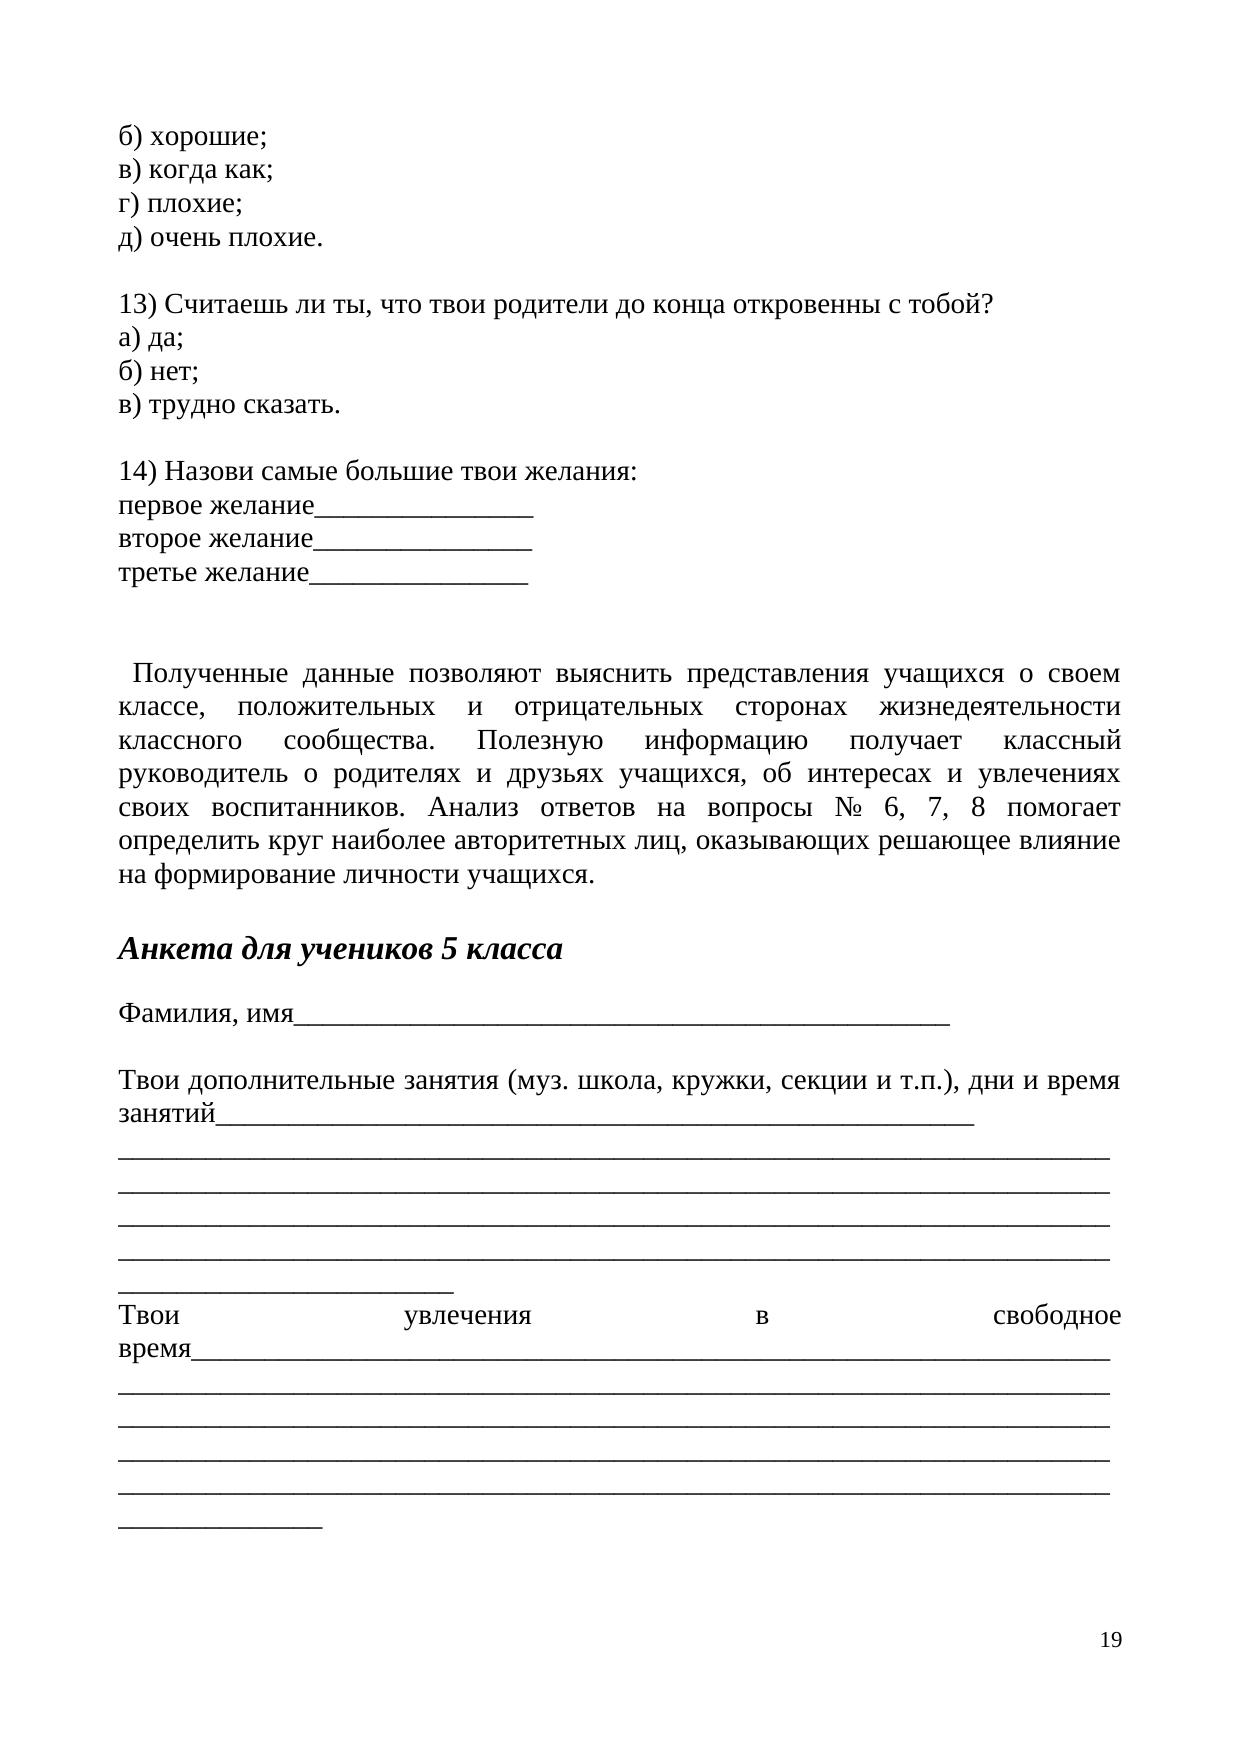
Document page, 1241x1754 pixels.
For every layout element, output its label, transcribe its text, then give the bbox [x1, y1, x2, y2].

text третье желание_______________ [118, 554, 1122, 588]
text б) хорошие; [118, 118, 1122, 152]
text первое желание_______________ [118, 487, 1122, 521]
text в) трудно сказать. [118, 386, 1122, 420]
text _______________________________________________________________________________________________________________________________________________________________________________________________________________________________________________________________________________________________________ [118, 1129, 1122, 1297]
text а) да; [118, 319, 1122, 353]
text Твои дополнительные занятия (муз. школа, кружки, секции и т.п.), дни и время занятий____________________________________________________ [118, 1062, 1122, 1129]
text Фамилия, имя_____________________________________________ [118, 995, 1122, 1028]
text второе желание_______________ [118, 521, 1122, 554]
text г) плохие; [118, 185, 1122, 219]
text д) очень плохие. [118, 219, 1122, 252]
text Анкета для учеников 5 класса [118, 928, 1122, 966]
text Полученные данные позволяют выяснить представления учащихся о своем классе, положительных и отрицательных сторонах жизнедеятельности классного сообщества. Полезную информацию получает классный руководитель о родителях и друзьях учащихся, об интересах и увлечениях своих воспитанников. Анализ ответов на вопросы № 6, 7, 8 помогает определить круг наиболее авторитетных лиц, оказывающих решающее влияние на формирование личности учащихся. [118, 655, 1122, 889]
text 14) Назови самые большие твои желания: [118, 453, 1122, 487]
text Твои увлечения в свободное время_____________________________________________________________________________________________________________________________________________________________________________________________________________________________________________________________________________________________________________________________________________________________ [118, 1297, 1122, 1532]
text 13) Считаешь ли ты, что твои родители до конца откровенны с тобой? [118, 286, 1122, 319]
text в) когда как; [118, 152, 1122, 185]
text б) нет; [118, 353, 1122, 386]
